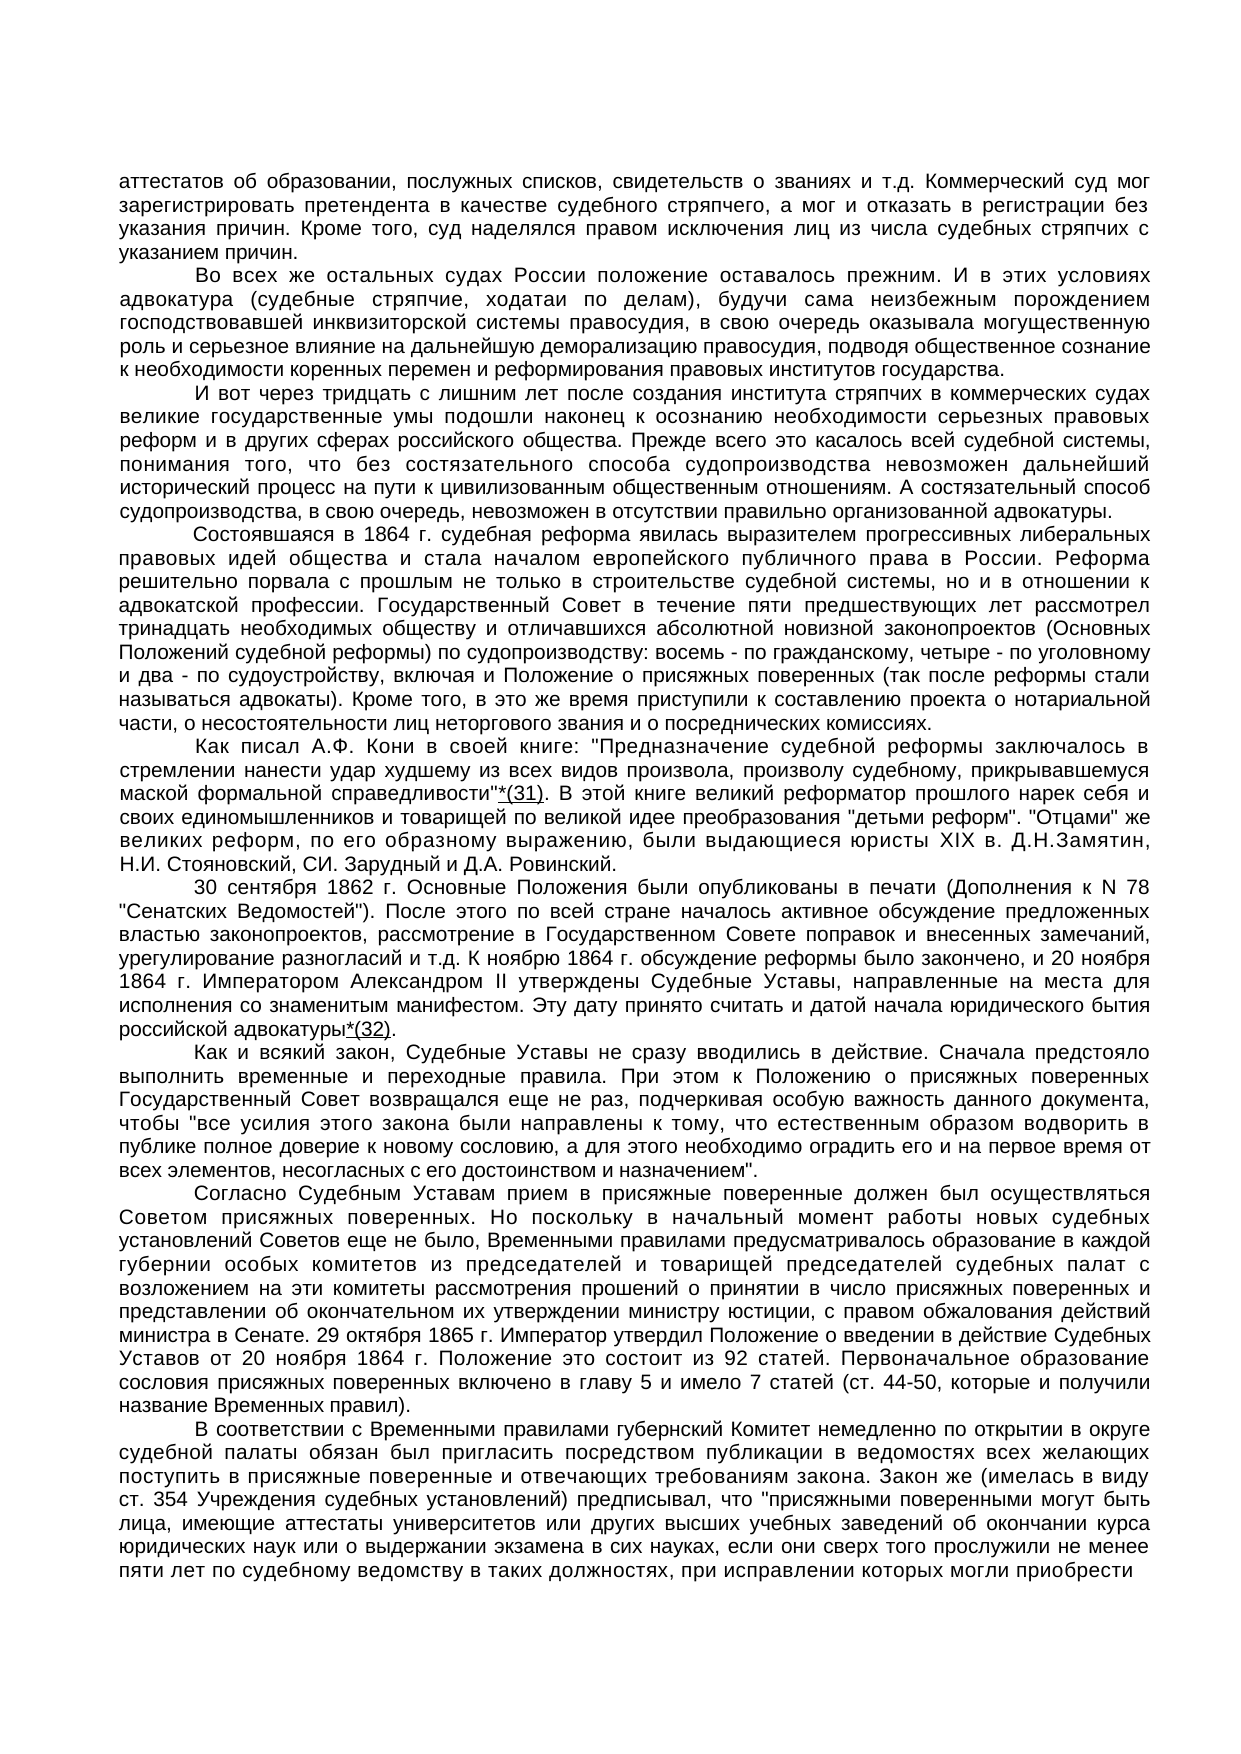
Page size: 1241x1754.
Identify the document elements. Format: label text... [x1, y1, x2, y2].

text Как и всякий закон, Судебные Уставы не сразу вводились в действие. Сначала предстояло выполнить временные и переходные правила. При этом к Положению о присяжных поверенных Государственный Совет возвращался еще не раз, подчеркивая особую важность данного документа, чтобы "все усилия этого закона были направлены к тому, что естественным образом водворить в публике полное доверие к новому сословию, а для этого необходимо оградить его и на первое время от всех элементов, несогласных с его достоинством и назначением". [119, 1041, 1151, 1182]
text аттестатов об образовании, послужных списков, свидетельств о званиях и т.д. Коммерческий суд мог зарегистрировать претендента в качестве судебного стряпчего, а мог и отказать в регистрации без указания причин. Кроме того, суд наделялся правом исключения лиц из числа судебных стряпчих с указанием причин. [119, 170, 1151, 264]
text В соответствии с Временными правилами губернский Комитет немедленно по открытии в округе судебной палаты обязан был пригласить посредством публикации в ведомостях всех желающих поступить в присяжные поверенные и отвечающих требованиям закона. Закон же (имелась в виду ст. 354 Учреждения судебных установлений) предписывал, что "присяжными поверенными могут быть лица, имеющие аттестаты университетов или других высших учебных заведений об окончании курса юридических наук или о выдержании экзамена в сих науках, если они сверх того прослужили не менее пяти лет по судебному ведомству в таких должностях, при исправлении которых могли приобрести [119, 1417, 1151, 1582]
text Как писал А.Ф. Кони в своей книге: "Предназначение судебной реформы заключалось в стремлении нанести удар худшему из всех видов произвола, произволу судебному, прикрывавшемуся маской формальной справедливости"*(31). В этой книге великий реформатор прошлого нарек себя и своих единомышленников и товарищей по великой идее преобразования "детьми реформ". "Отцами" же великих реформ, по его образному выражению, были выдающиеся юристы XIX в. Д.Н.Замятин, Н.И. Стояновский, СИ. Зарудный и Д.А. Ровинский. [119, 735, 1151, 876]
text Во всех же остальных судах России положение оставалось прежним. И в этих условиях адвокатура (судебные стряпчие, ходатаи по делам), будучи сама неизбежным порождением господствовавшей инквизиторской системы правосудия, в свою очередь оказывала могущественную роль и серьезное влияние на дальнейшую деморализацию правосудия, подводя общественное сознание к необходимости коренных перемен и реформирования правовых институтов государства. [119, 264, 1152, 382]
text И вот через тридцать с лишним лет после создания института стряпчих в коммерческих судах великие государственные умы подошли наконец к осознанию необходимости серьезных правовых реформ и в других сферах российского общества. Прежде всего это касалось всей судебной системы, понимания того, что без состязательного способа судопроизводства невозможен дальнейший исторический процесс на пути к цивилизованным общественным отношениям. А состязательный способ судопроизводства, в свою очередь, невозможен в отсутствии правильно организованной адвокатуры. [119, 382, 1151, 523]
text Состоявшаяся в 1864 г. судебная реформа явилась выразителем прогрессивных либеральных правовых идей общества и стала началом европейского публичного права в России. Реформа решительно порвала с прошлым не только в строительстве судебной системы, но и в отношении к адвокатской профессии. Государственный Совет в течение пяти предшествующих лет рассмотрел тринадцать необходимых обществу и отличавшихся абсолютной новизной законопроектов (Основных Положений судебной реформы) по судопроизводству: восемь - по гражданскому, четыре - по уголовному и два - по судоустройству, включая и Положение о присяжных поверенных (так после реформы стали называться адвокаты). Кроме того, в это же время приступили к составлению проекта о нотариальной части, о несостоятельности лиц неторгового звания и о посреднических комиссиях. [118, 523, 1152, 735]
text Согласно Судебным Уставам прием в присяжные поверенные должен был осуществляться Советом присяжных поверенных. Но поскольку в начальный момент работы новых судебных установлений Советов еще не было, Временными правилами предусматривалось образование в каждой губернии особых комитетов из председателей и товарищей председателей судебных палат с возложением на эти комитеты рассмотрения прошений о принятии в число присяжных поверенных и представлении об окончательном их утверждении министру юстиции, с правом обжалования действий министра в Сенате. 29 октября 1865 г. Император утвердил Положение о введении в действие Судебных Уставов от 20 ноября 1864 г. Положение это состоит из 92 статей. Первоначальное образование сословия присяжных поверенных включено в главу 5 и имело 7 статей (ст. 44-50, которые и получили название Временных правил). [119, 1182, 1152, 1417]
text 30 сентября 1862 г. Основные Положения были опубликованы в печати (Дополнения к N 78 "Сенатских Ведомостей"). После этого по всей стране началось активное обсуждение предложенных властью законопроектов, рассмотрение в Государственном Совете поправок и внесенных замечаний, урегулирование разногласий и т.д. К ноябрю 1864 г. обсуждение реформы было закончено, и 20 ноября 1864 г. Императором Александром II утверждены Судебные Уставы, направленные на места для исполнения со знаменитым манифестом. Эту дату принято считать и датой начала юридического бытия российской адвокатуры*(32). [119, 876, 1151, 1041]
